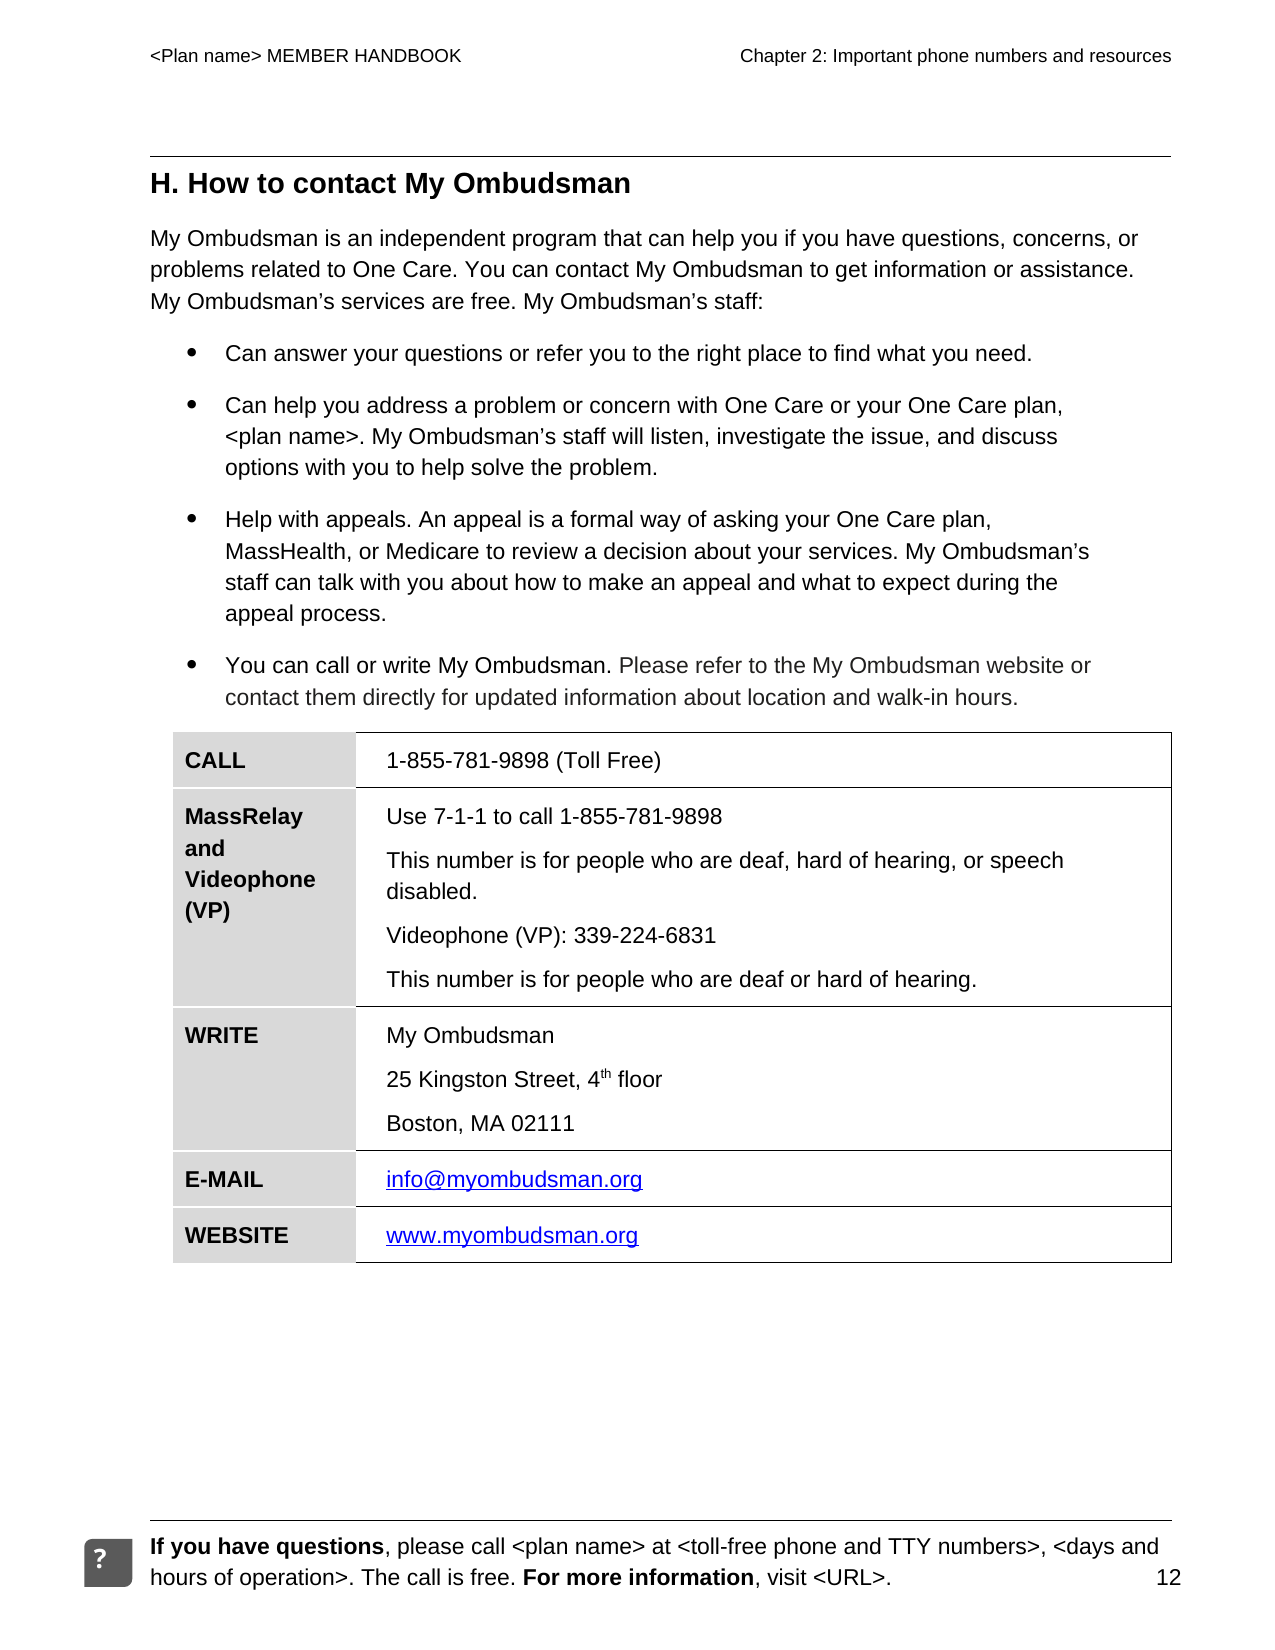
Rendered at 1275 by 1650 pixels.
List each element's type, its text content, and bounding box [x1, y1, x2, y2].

table_header 1-855-781-9898 (Toll Free) [356, 733, 1171, 787]
table_cell WEBSITE [173, 1208, 356, 1262]
table_cell WRITE [173, 1008, 356, 1150]
text My Ombudsman is an independent program that can help you if you have questions, concerns, or problems related to One Care. You can contact My Ombudsman to get information or assistance. My Ombudsman’s services are free. My Ombudsman’s staff: [150, 222, 1171, 315]
list Can answer your questions or refer you to the right place to find what you need. [187, 336, 1096, 367]
table_header CALL [173, 733, 356, 787]
list You can call or write My Ombudsman. Please refer to the My Ombudsman website or contact them directly for updated information about location and walk-in hours. [187, 649, 1096, 711]
table_cell My Ombudsman 25 Kingston Street, 4th floor Boston, MA 02111 [356, 1007, 1171, 1150]
table_cell E-MAIL [173, 1152, 356, 1206]
table_cell info@myombudsman.org [356, 1151, 1171, 1206]
list Can help you address a problem or concern with One Care or your One Care plan, <plan name>. My Ombudsman’s staff will listen, investigate the issue, and discuss options with you to help solve the problem. [187, 388, 1096, 482]
table_cell www.myombudsman.org [356, 1207, 1171, 1262]
table_cell Use 7-1-1 to call 1-855-781-9898 This number is for people who are deaf, hard of hearing, or speech disabled. Videophone (VP): 339-224-6831 This number is for people who are deaf or hard of hearing. [356, 788, 1171, 1006]
subtitle How to contact My Ombudsman [150, 157, 1171, 201]
table_cell MassRelay and Videophone (VP) [173, 789, 356, 1006]
list Help with appeals. An appeal is a formal way of asking your One Care plan, MassHealth, or Medicare to review a decision about your services. My Ombudsman’s staff can talk with you about how to make an appeal and what to expect during the appeal process. [187, 503, 1096, 628]
